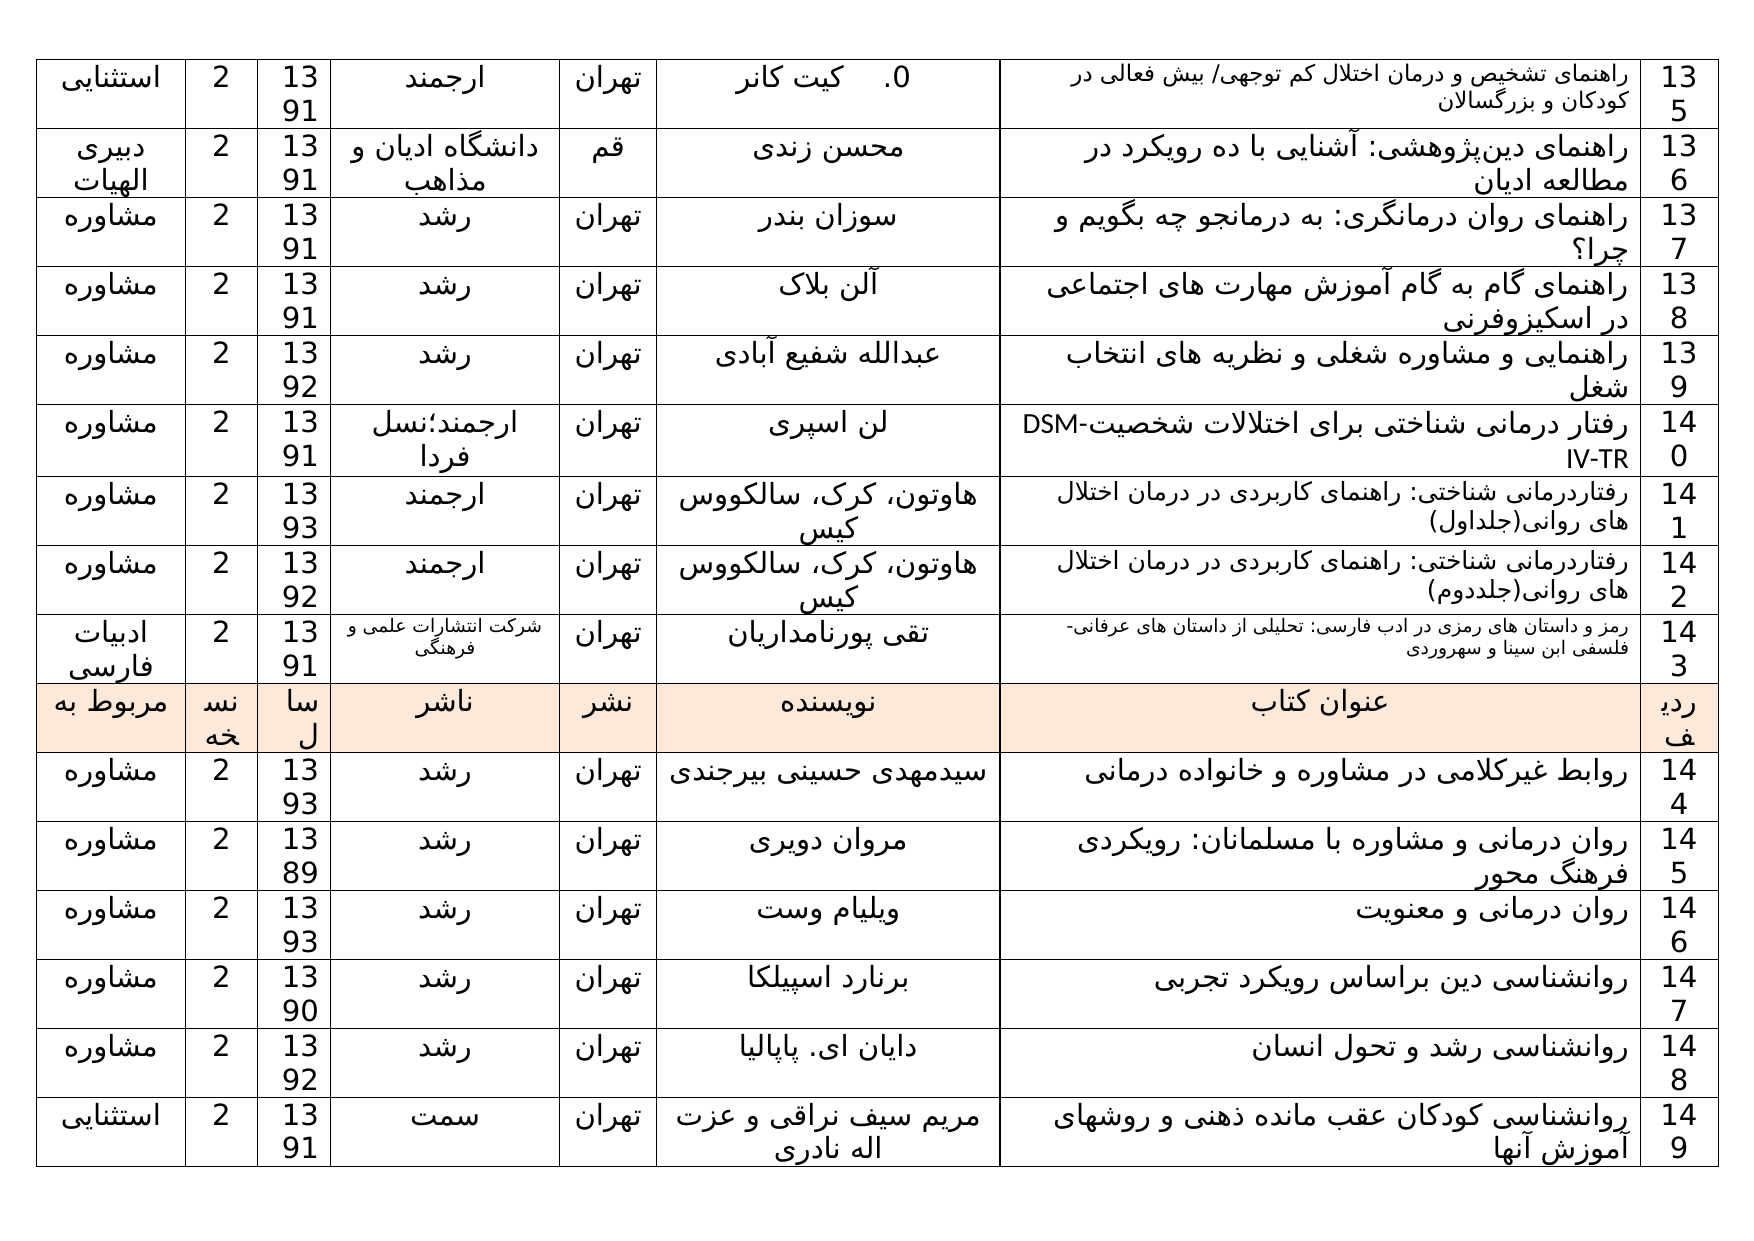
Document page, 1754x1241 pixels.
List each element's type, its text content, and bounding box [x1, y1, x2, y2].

table_cell مشاوره [37, 822, 185, 890]
table_cell 1392 [258, 546, 330, 614]
table_cell 1390 [258, 960, 330, 1028]
table_cell مشاوره [37, 753, 185, 821]
table_cell ادبیات فارسی [37, 615, 185, 683]
table_cell 2 [186, 615, 257, 683]
table_cell 139 [1641, 336, 1718, 404]
table_cell 1393 [258, 891, 330, 959]
table_cell روابط غیرکلامی در مشاوره و خانواده درمانی [1001, 753, 1640, 821]
table_cell تهران [560, 822, 656, 890]
table_cell لن اسپری [657, 405, 999, 476]
table_cell 135 [1641, 60, 1718, 128]
table_cell رشد [331, 891, 559, 959]
table_cell عبدالله شفیع آبادی [657, 336, 999, 404]
table_cell 2 [186, 60, 257, 128]
table_cell مشاوره [37, 336, 185, 404]
table_cell 145 [1641, 822, 1718, 890]
table_cell تهران [560, 891, 656, 959]
table_cell 1391 [258, 129, 330, 197]
table_cell تهران [560, 753, 656, 821]
table_cell رشد [331, 822, 559, 890]
table_cell آلن بلاک [657, 267, 999, 335]
table_cell رفتار درمانی شناختی برای اختلالات شخصیتDSM-IV-TR [1001, 405, 1640, 476]
table_cell 1391 [258, 615, 330, 683]
table_cell 2 [186, 1098, 257, 1166]
table_cell روانشناسی رشد و تحول انسان [1001, 1029, 1640, 1097]
table_cell راهنمای روان درمانگری: به درمانجو چه بگویم و چرا؟ [1001, 198, 1640, 266]
table_cell رشد [331, 960, 559, 1028]
table_cell راهنمای گام به گام آموزش مهارت های اجتماعی در اسکیزوفرنی [1001, 267, 1640, 335]
table_cell 1393 [258, 753, 330, 821]
table_cell 2 [186, 1029, 257, 1097]
table_cell نویسنده [657, 684, 999, 752]
table_cell دایان ای. پاپالیا [657, 1029, 999, 1097]
table_cell 2 [186, 267, 257, 335]
table_cell 149 [1641, 1098, 1718, 1166]
table_cell سال [258, 684, 330, 752]
table_cell رشد [331, 336, 559, 404]
table_cell 140 [1641, 405, 1718, 476]
table_cell 137 [1641, 198, 1718, 266]
table_cell رشد [331, 267, 559, 335]
table_cell تهران [560, 1098, 656, 1166]
table_cell هاوتون، کرک، سالکووس کیس [657, 477, 999, 545]
table_cell محسن زندی [657, 129, 999, 197]
table_cell رشد [331, 198, 559, 266]
table_cell 1391 [258, 267, 330, 335]
table_cell راهنمایی و مشاوره شغلی و نظریه های انتخاب شغل [1001, 336, 1640, 404]
table_cell رشد [331, 753, 559, 821]
table_cell 142 [1641, 546, 1718, 614]
table_cell مشاوره [37, 198, 185, 266]
table_cell مشاوره [37, 960, 185, 1028]
table_cell تهران [560, 615, 656, 683]
table_cell 2 [186, 960, 257, 1028]
table_cell استثنایی [37, 1098, 185, 1166]
table_cell 1389 [258, 822, 330, 890]
table_cell برنارد اسپیلکا [657, 960, 999, 1028]
table_cell تقی پورنامداریان [657, 615, 999, 683]
table_cell ارجمند [331, 546, 559, 614]
table_cell تهران [560, 336, 656, 404]
table_cell مریم سیف نراقی و عزت اله نادری [657, 1098, 999, 1166]
table_cell 2 [186, 477, 257, 545]
table_cell رشد [331, 1029, 559, 1097]
table_cell 1392 [258, 1029, 330, 1097]
table_cell سوزان بندر [657, 198, 999, 266]
table_cell 2 [186, 891, 257, 959]
table_cell استثنایی [37, 60, 185, 128]
table_cell روانشناسی دین براساس رویکرد تجربی [1001, 960, 1640, 1028]
table_cell مربوط به [37, 684, 185, 752]
table_cell راهنمای دین‌پژوهشی: آشنایی با ده رویکرد در مطالعه ادیان [1001, 129, 1640, 197]
table_cell 1391 [258, 60, 330, 128]
table_cell مشاوره [37, 267, 185, 335]
table_cell روانشناسی کودکان عقب مانده ذهنی و روشهای آموزش آنها [1001, 1098, 1640, 1166]
table_cell ردیف [1641, 684, 1718, 752]
table_cell مروان دویری [657, 822, 999, 890]
table_cell ارجمند؛نسل فردا [331, 405, 559, 476]
table_cell ویلیام وست [657, 891, 999, 959]
table_cell 138 [1641, 267, 1718, 335]
table_cell تهران [560, 198, 656, 266]
table_cell ارجمند [331, 60, 559, 128]
table_cell مشاوره [37, 477, 185, 545]
table_cell مشاوره [37, 546, 185, 614]
table_cell 1391 [258, 405, 330, 476]
table_cell ناشر [331, 684, 559, 752]
table_cell سمت [331, 1098, 559, 1166]
table_cell 2 [186, 753, 257, 821]
table_cell 141 [1641, 477, 1718, 545]
table_cell تهران [560, 960, 656, 1028]
table_cell 143 [1641, 615, 1718, 683]
table_cell کیت کانر [657, 60, 999, 128]
table_cell روان درمانی و معنویت [1001, 891, 1640, 959]
table_cell دبیری الهیات [37, 129, 185, 197]
table_cell نسخه [186, 684, 257, 752]
table_cell تهران [560, 477, 656, 545]
table_cell تهران [560, 1029, 656, 1097]
table_cell ارجمند [331, 477, 559, 545]
table_cell قم [560, 129, 656, 197]
table_cell 1393 [258, 477, 330, 545]
table_cell 1391 [258, 198, 330, 266]
table_cell تهران [560, 267, 656, 335]
table_cell 1391 [258, 1098, 330, 1166]
table_cell 144 [1641, 753, 1718, 821]
table_cell مشاوره [37, 891, 185, 959]
table_cell روان درمانی و مشاوره با مسلمانان: رویکردی فرهنگ محور [1001, 822, 1640, 890]
table_cell تهران [560, 546, 656, 614]
table_cell 1392 [258, 336, 330, 404]
table_cell سیدمهدی حسینی بیرجندی [657, 753, 999, 821]
table_cell 148 [1641, 1029, 1718, 1097]
table_cell 147 [1641, 960, 1718, 1028]
table_cell مشاوره [37, 1029, 185, 1097]
table_cell رفتاردرمانی شناختی: راهنمای کاربردی در درمان اختلال های روانی(جلددوم) [1001, 546, 1640, 614]
table_cell 2 [186, 822, 257, 890]
table_cell رمز و داستان های رمزی در ادب فارسی: تحلیلی از داستان های عرفانی-فلسفی ابن سینا و سهروردی [1001, 615, 1640, 683]
table_cell شرکت انتشارات علمی و فرهنگی [331, 615, 559, 683]
table_cell عنوان کتاب [1001, 684, 1640, 752]
table_cell تهران [560, 60, 656, 128]
table_cell هاوتون، کرک، سالکووس کیس [657, 546, 999, 614]
table_cell راهنمای تشخیص و درمان اختلال کم توجهی/ بیش فعالی در کودکان و بزرگسالان [1001, 60, 1640, 128]
table_cell تهران [560, 405, 656, 476]
table_cell 2 [186, 405, 257, 476]
table_cell 2 [186, 129, 257, 197]
table_cell مشاوره [37, 405, 185, 476]
table_cell دانشگاه ادیان و مذاهب [331, 129, 559, 197]
table_cell 2 [186, 198, 257, 266]
table_cell نشر [560, 684, 656, 752]
table_cell 2 [186, 336, 257, 404]
table_cell 2 [186, 546, 257, 614]
table_cell 146 [1641, 891, 1718, 959]
table_cell رفتاردرمانی شناختی: راهنمای کاربردی در درمان اختلال های روانی(جلداول) [1001, 477, 1640, 545]
table_cell 136 [1641, 129, 1718, 197]
